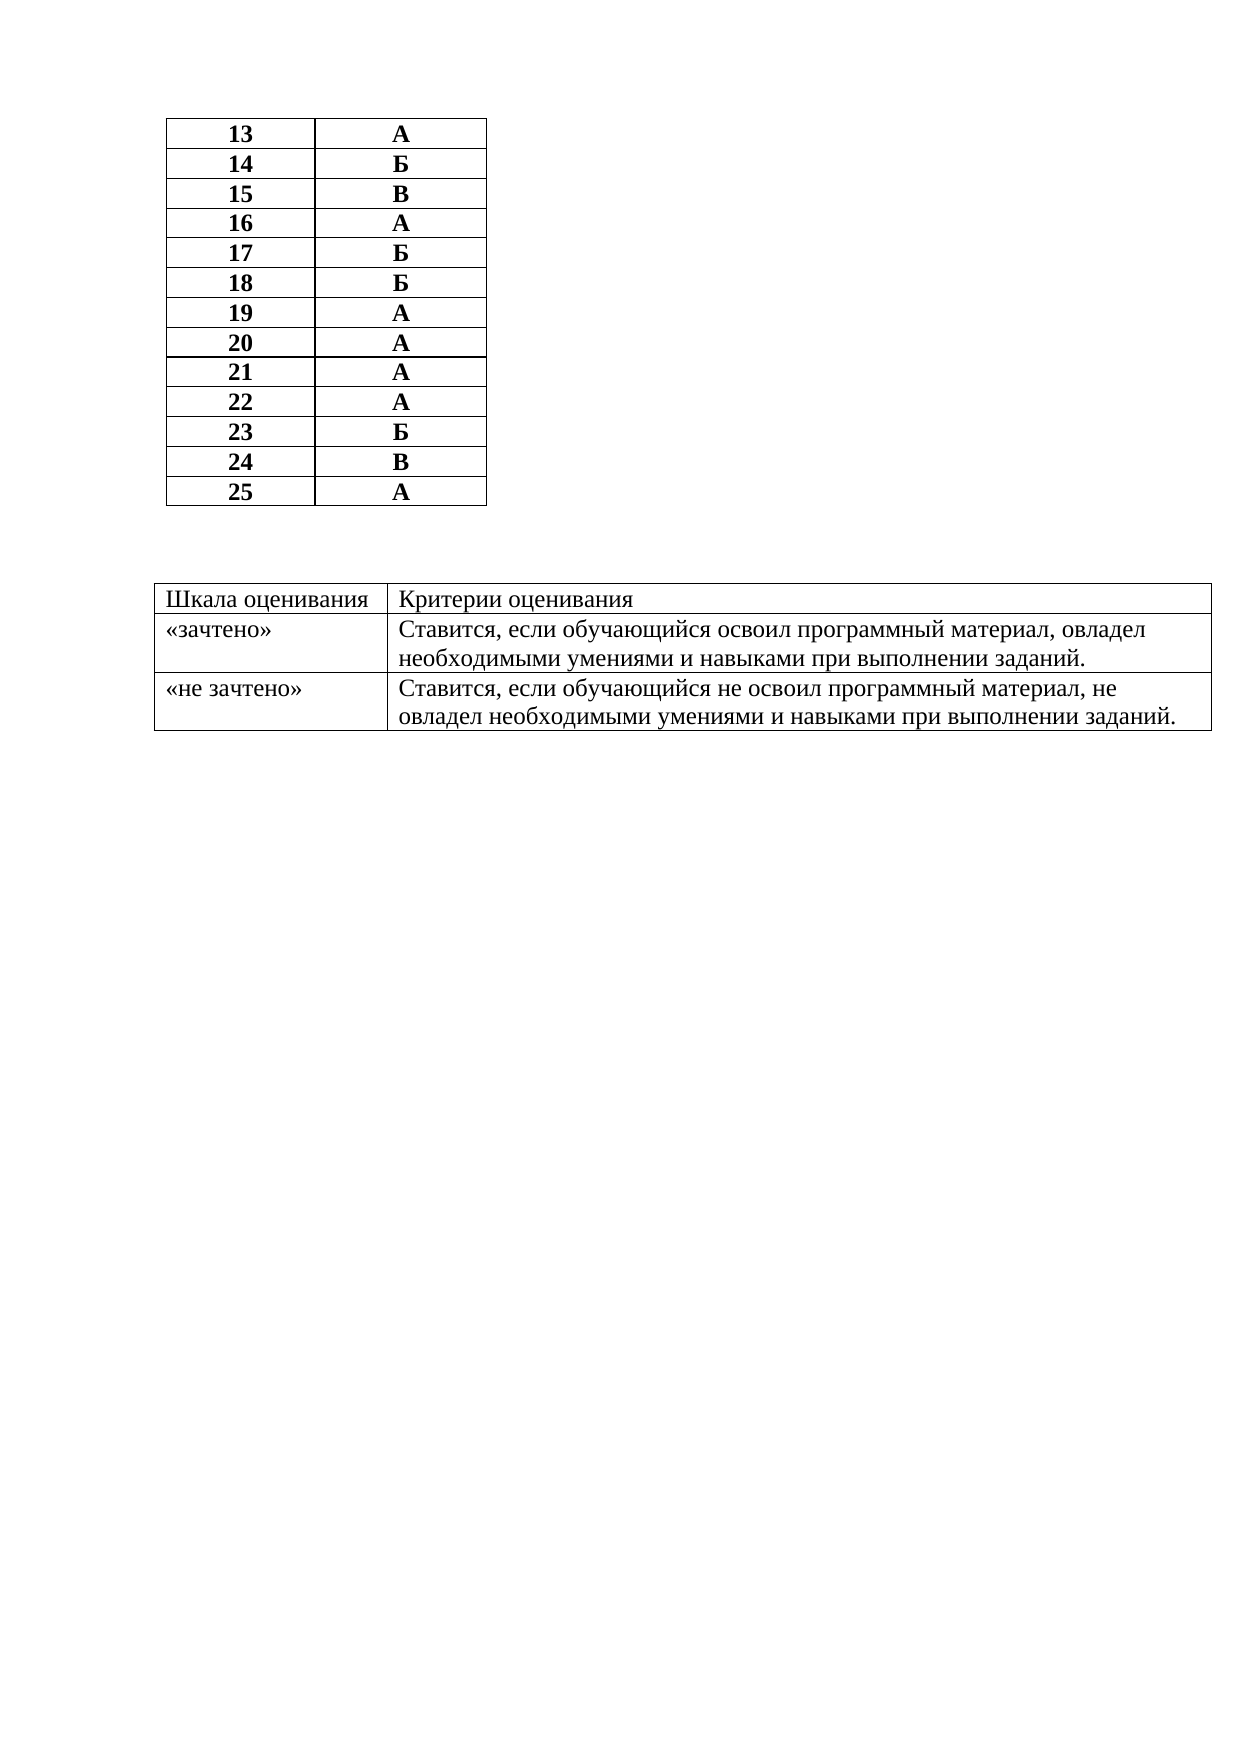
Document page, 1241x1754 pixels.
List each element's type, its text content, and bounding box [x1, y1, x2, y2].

table_cell 23 [167, 417, 314, 446]
table_cell Ставится, если обучающийся не освоил программный материал, не овладел необходимыми умениями и навыками при выполнении заданий. [388, 673, 1211, 730]
table_cell 13 [167, 119, 314, 148]
table_cell 19 [167, 298, 314, 327]
table_cell А [316, 477, 486, 505]
table_cell А [316, 119, 486, 148]
table_cell 20 [167, 328, 314, 356]
table_cell А [316, 358, 486, 386]
table_header Шкала оценивания [155, 584, 387, 613]
table_cell В [316, 179, 486, 207]
table_cell А [316, 328, 486, 356]
table_cell 24 [167, 447, 314, 476]
table_cell 14 [167, 149, 314, 178]
table_cell Б [316, 268, 486, 297]
table_cell 21 [167, 358, 314, 386]
table_cell «зачтено» [155, 614, 387, 672]
table_cell Ставится, если обучающийся освоил программный материал, овладел необходимыми умениями и навыками при выполнении заданий. [388, 614, 1211, 672]
table_cell 16 [167, 209, 314, 237]
table_cell В [316, 447, 486, 476]
table_cell 17 [167, 238, 314, 267]
table_cell 25 [167, 477, 314, 505]
table_cell Б [316, 149, 486, 178]
table_cell 18 [167, 268, 314, 297]
table_cell А [316, 209, 486, 237]
table_cell «не зачтено» [155, 673, 387, 730]
table_cell 15 [167, 179, 314, 207]
table_cell Б [316, 238, 486, 267]
table_cell Б [316, 417, 486, 446]
table_cell 22 [167, 387, 314, 416]
table_header Критерии оценивания [388, 584, 1211, 613]
table_cell А [316, 387, 486, 416]
table_cell А [316, 298, 486, 327]
